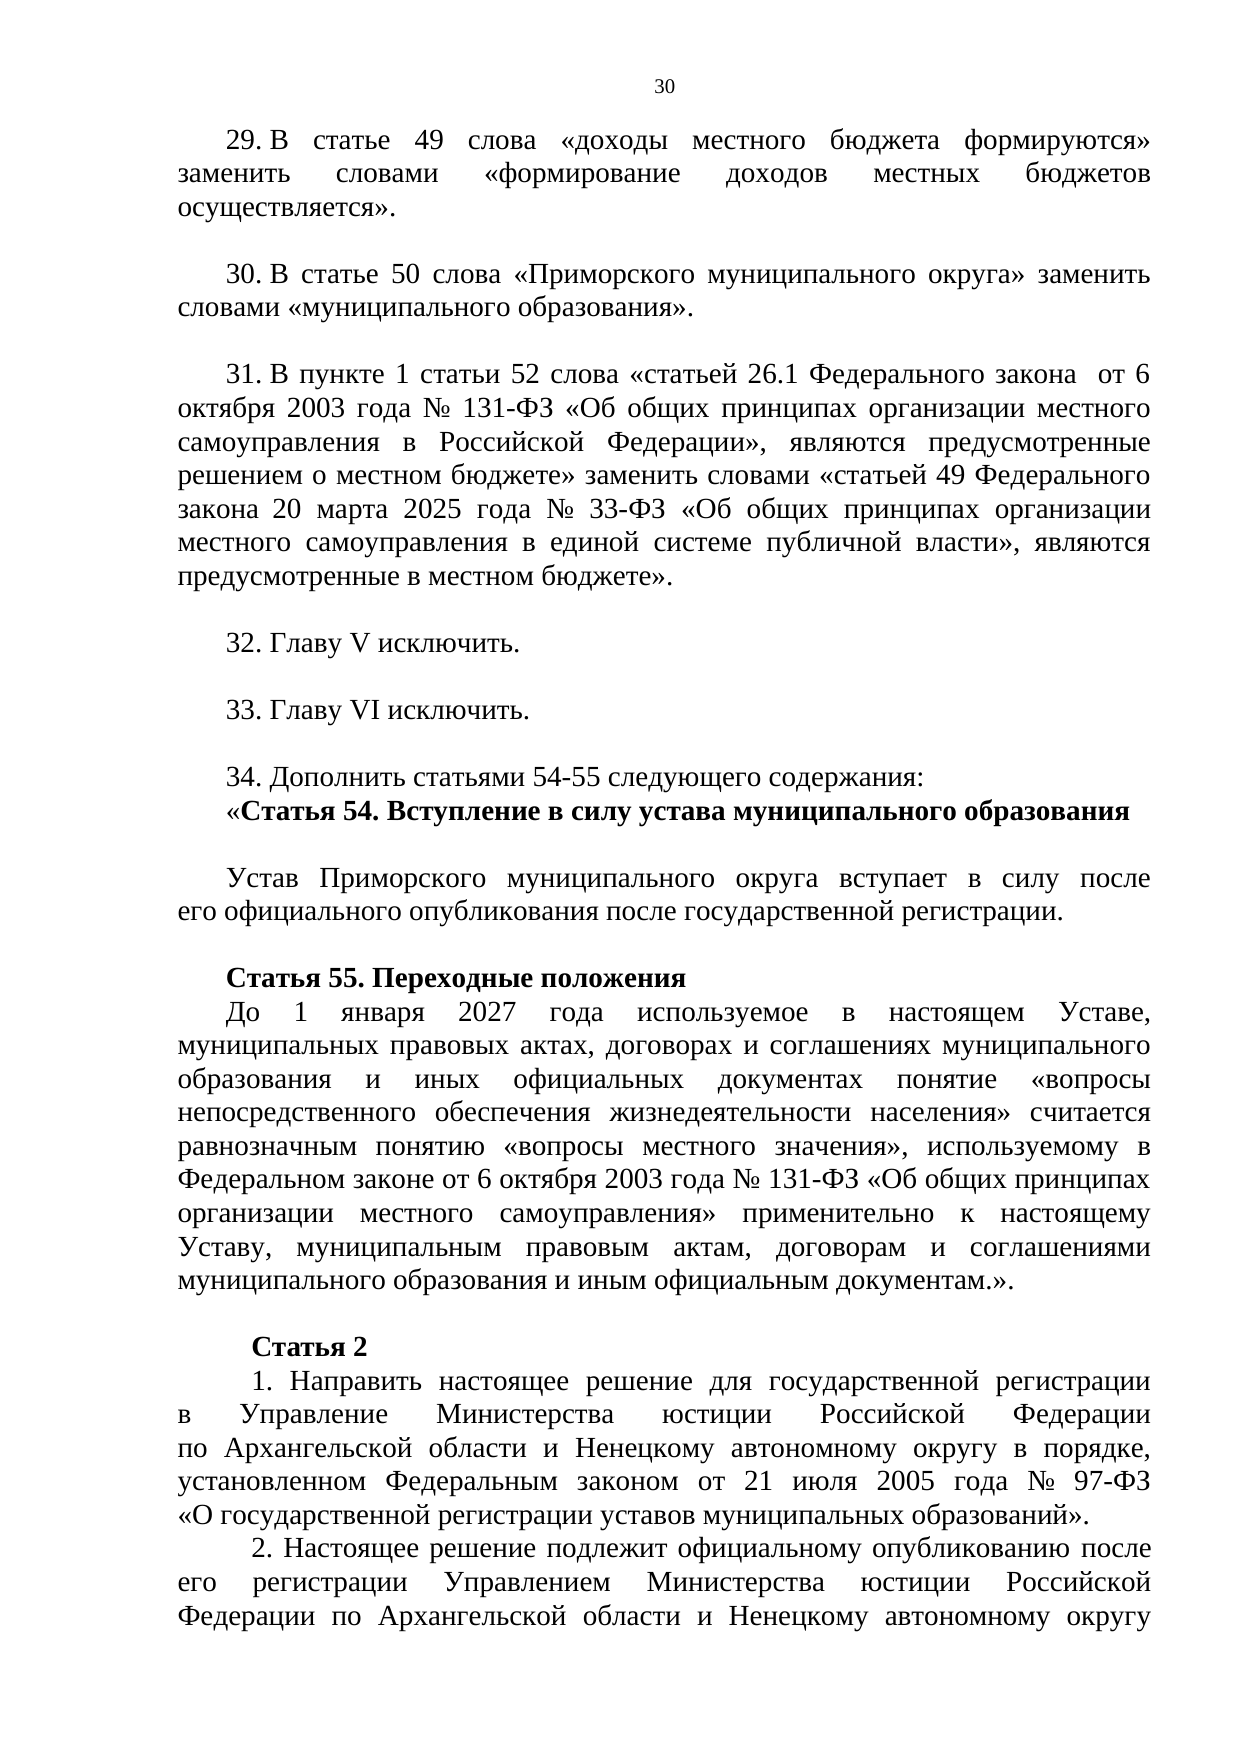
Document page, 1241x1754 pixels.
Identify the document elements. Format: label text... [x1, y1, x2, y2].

text 32. Главу V исключить. [177, 625, 1152, 658]
text 30. В статье 50 слова «Приморского муниципального округа» заменить словами «муниципального образования». [177, 256, 1152, 323]
text До 1 января 2027 года используемое в настоящем Уставе, муниципальных правовых актах, договорах и соглашениях муниципального образования и иных официальных документах понятие «вопросы непосредственного обеспечения жизнедеятельности населения» считается равнозначным понятию «вопросы местного значения», используемому в Федеральном законе от 6 октября 2003 года № 131-ФЗ «Об общих принципах организации местного самоуправления» применительно к настоящему Уставу, муниципальным правовым актам, договорам и соглашениями муниципального образования и иным официальным документам.». [177, 994, 1152, 1296]
text Статья 2 [177, 1329, 1152, 1363]
text Устав Приморского муниципального округа вступает в силу после его официального опубликования после государственной регистрации. [177, 860, 1152, 927]
text 33. Главу VI исключить. [177, 692, 1152, 726]
text 34. Дополнить статьями 54-55 следующего содержания: [177, 759, 1152, 793]
text 29. В статье 49 слова «доходы местного бюджета формируются» заменить словами «формирование доходов местных бюджетов осуществляется». [177, 122, 1152, 222]
text Статья 55. Переходные положения [177, 960, 1152, 994]
text 1. Направить настоящее решение для государственной регистрации в Управление Министерства юстиции Российской Федерации по Архангельской области и Ненецкому автономному округу в порядке, установленном Федеральным законом от 21 июля 2005 года № 97-ФЗ «О государственной регистрации уставов муниципальных образований». [177, 1363, 1152, 1531]
text 31. В пункте 1 статьи 52 слова «статьей 26.1 Федерального закона от 6 октября 2003 года № 131-ФЗ «Об общих принципах организации местного самоуправления в Российской Федерации», являются предусмотренные решением о местном бюджете» заменить словами «статьей 49 Федерального закона 20 марта 2025 года № 33-ФЗ «Об общих принципах организации местного самоуправления в единой системе публичной власти», являются предусмотренные в местном бюджете». [177, 357, 1152, 591]
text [177, 1531, 1152, 1631]
text «Статья 54. Вступление в силу устава муниципального образования [177, 793, 1152, 826]
